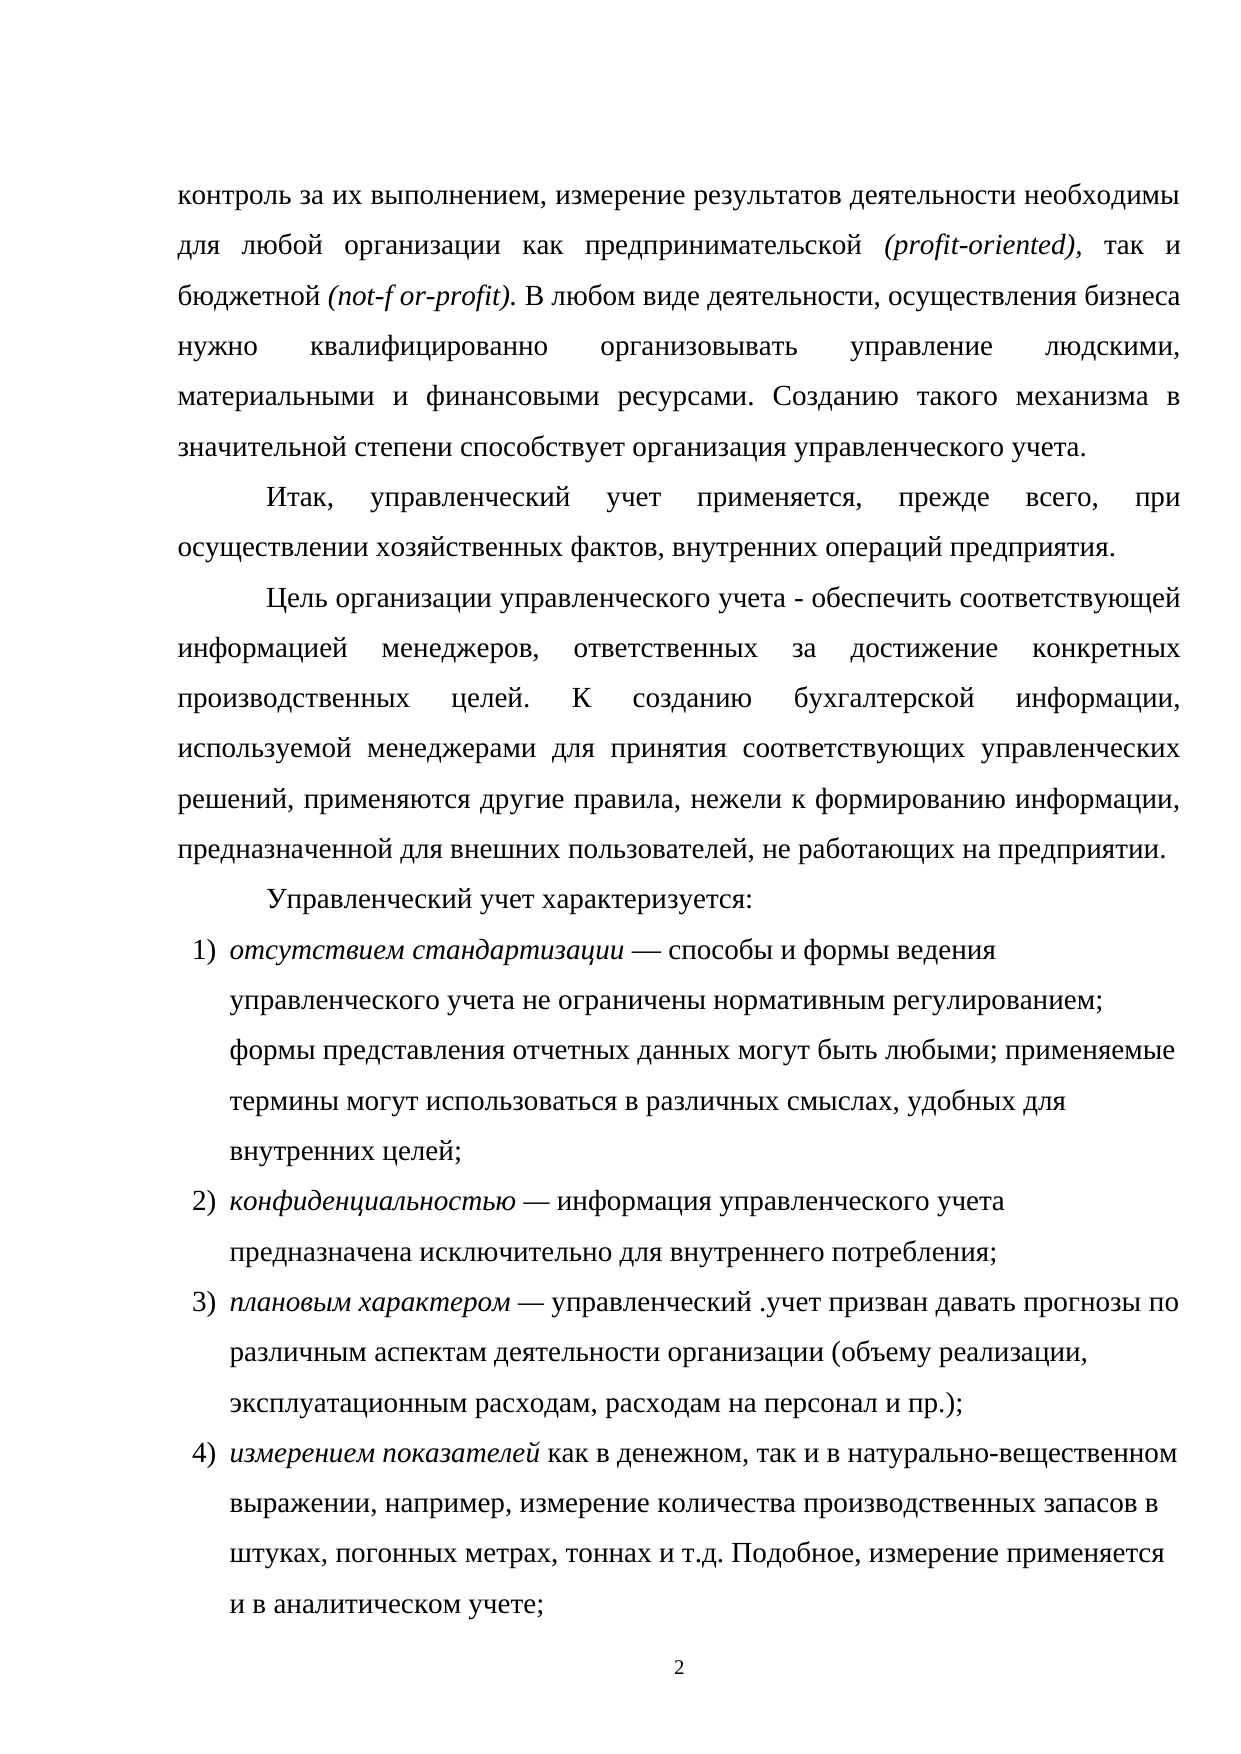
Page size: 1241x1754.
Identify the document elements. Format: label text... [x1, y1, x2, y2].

list отсутствием стандартизации — способы и формы ведения управленческого учета не ограничены нормативным регулированием; формы представления отчетных данных могут быть любыми; применяемые термины могут использоваться в различных смыслах, удобных для внутренних целей; [192, 932, 1181, 1167]
text Итак, управленческий учет применяется, прежде всего, при осуществлении хозяйственных фактов, внутренних операций предприятия. [177, 479, 1181, 563]
list измерением показателей как в денежном, так и в натурально-вещественном выражении, например, измерение количества производственных запасов в штуках, погонных метрах, тоннах и т.д. Подобное, измерение применяется и в аналитическом учете; [192, 1435, 1181, 1619]
list плановым характером — управленческий .учет призван давать прогнозы по различным аспектам деятельности организации (объему реализации, эксплуатационным расходам, расходам на персонал и пр.); [192, 1284, 1181, 1418]
list конфиденциальностью — информация управленческого учета предназначена исключительно для внутреннего потребления; [192, 1183, 1181, 1267]
text Цель организации управленческого учета - обеспечить соответствующей информацией менеджеров, ответственных за достижение конкретных производственных целей. К созданию бухгалтерской информации, используемой менеджерами для принятия соответствующих управленческих решений, применяются другие правила, нежели к формированию информации, предназначенной для внешних пользователей, не работающих на предприятии. [177, 580, 1181, 865]
text Управленческий учет характеризуется: [177, 882, 1181, 915]
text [177, 177, 1181, 462]
